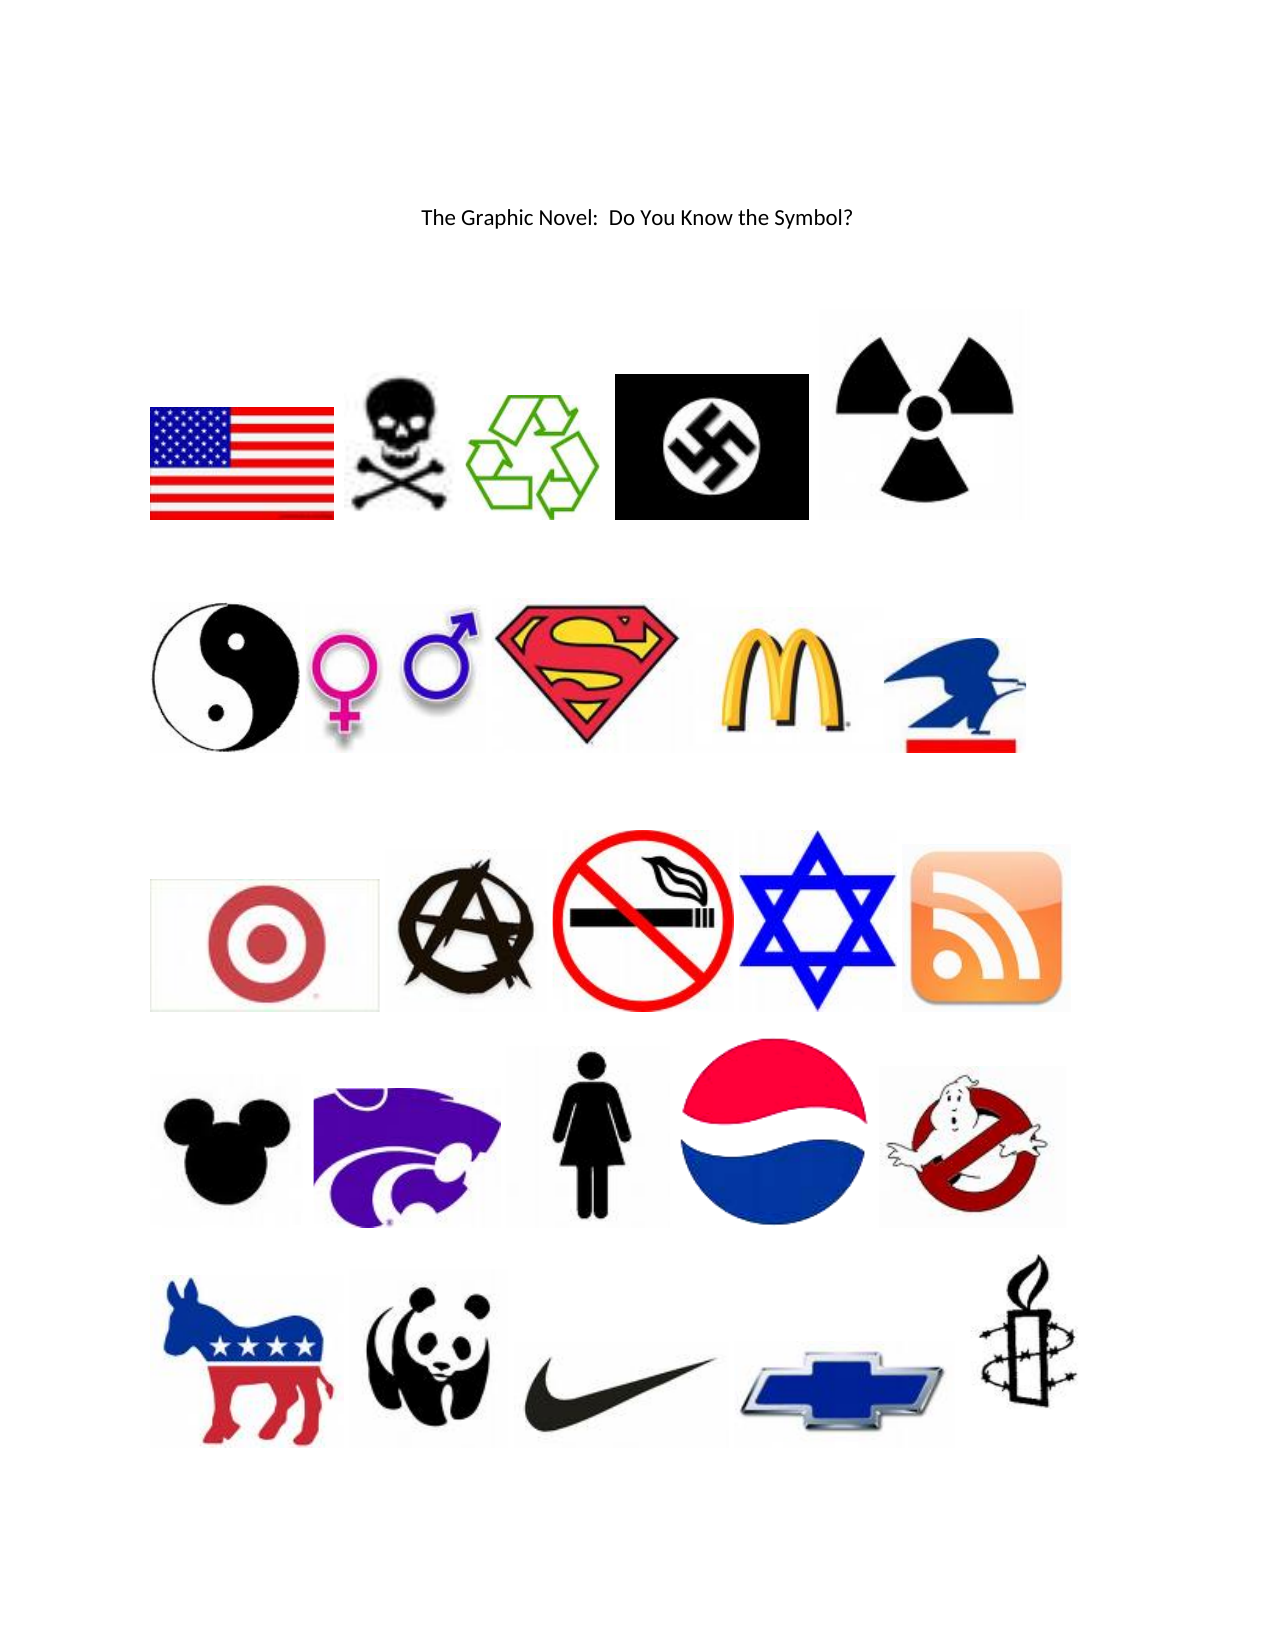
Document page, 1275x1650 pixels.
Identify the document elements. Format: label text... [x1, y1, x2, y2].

picture [506, 1046, 671, 1228]
picture [150, 879, 380, 1012]
picture [739, 830, 897, 1012]
picture [305, 604, 487, 753]
picture [150, 1074, 304, 1228]
picture [819, 309, 1031, 520]
picture [348, 1269, 509, 1448]
picture [491, 598, 1027, 753]
picture [513, 1342, 730, 1448]
picture [879, 1066, 1067, 1228]
text The Graphic Novel: Do You Know the Symbol? [150, 203, 1125, 231]
picture [902, 844, 1071, 1012]
picture [313, 1088, 501, 1228]
picture [150, 407, 334, 520]
picture [150, 1275, 344, 1448]
picture [385, 849, 548, 1012]
picture [552, 830, 734, 1012]
picture [960, 1231, 1099, 1448]
picture [615, 374, 809, 520]
picture [150, 602, 300, 753]
picture [734, 1341, 955, 1448]
picture [465, 395, 600, 520]
picture [344, 371, 455, 520]
